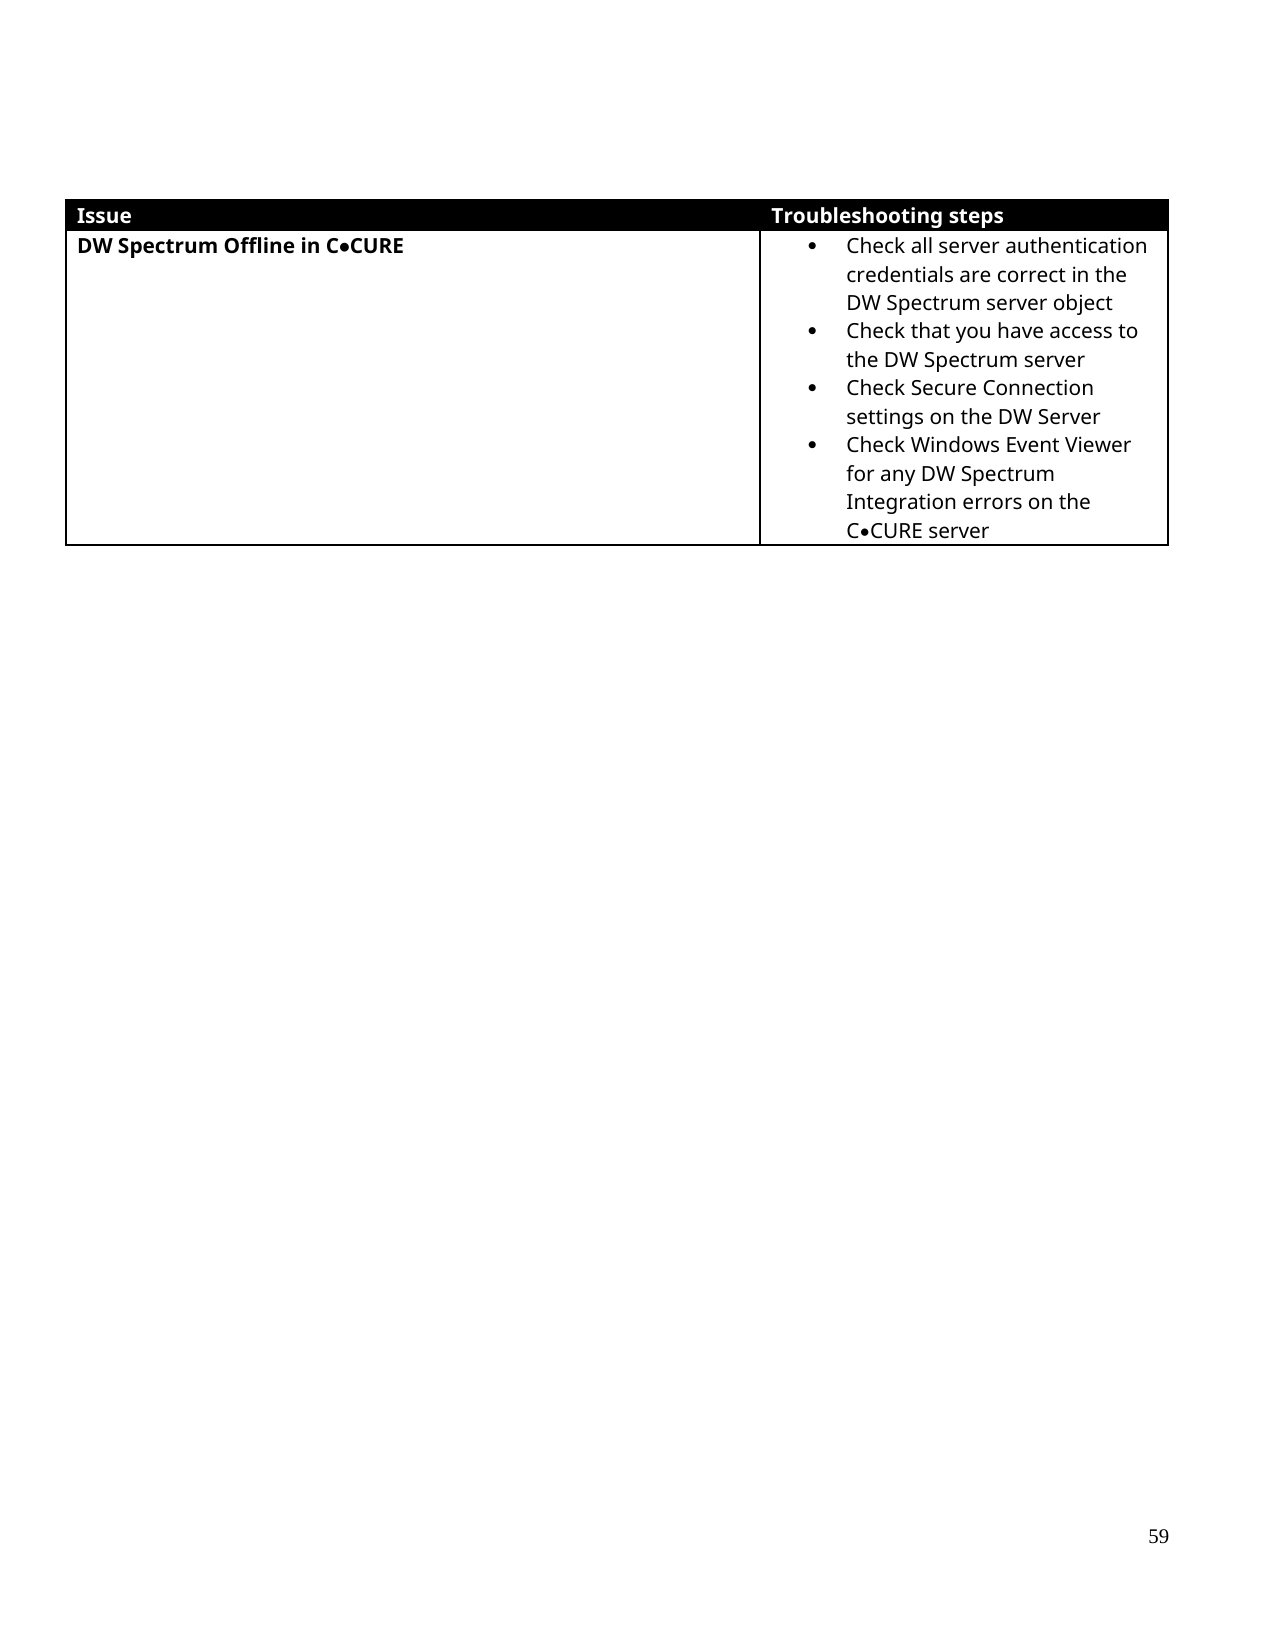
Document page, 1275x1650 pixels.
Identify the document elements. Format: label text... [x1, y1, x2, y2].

table_cell Check all server authentication credentials are correct in the DW Spectrum server object Check that you have access to the DW Spectrum server Check Secure Connection settings on the DW Server Check Windows Event Viewer for any DW Spectrum Integration errors on the C•CURE server [761, 231, 1167, 544]
table_header Issue [67, 201, 760, 229]
table_header Troubleshooting steps [760, 201, 1167, 229]
table_cell DW Spectrum Offline in C•CURE [67, 231, 759, 544]
